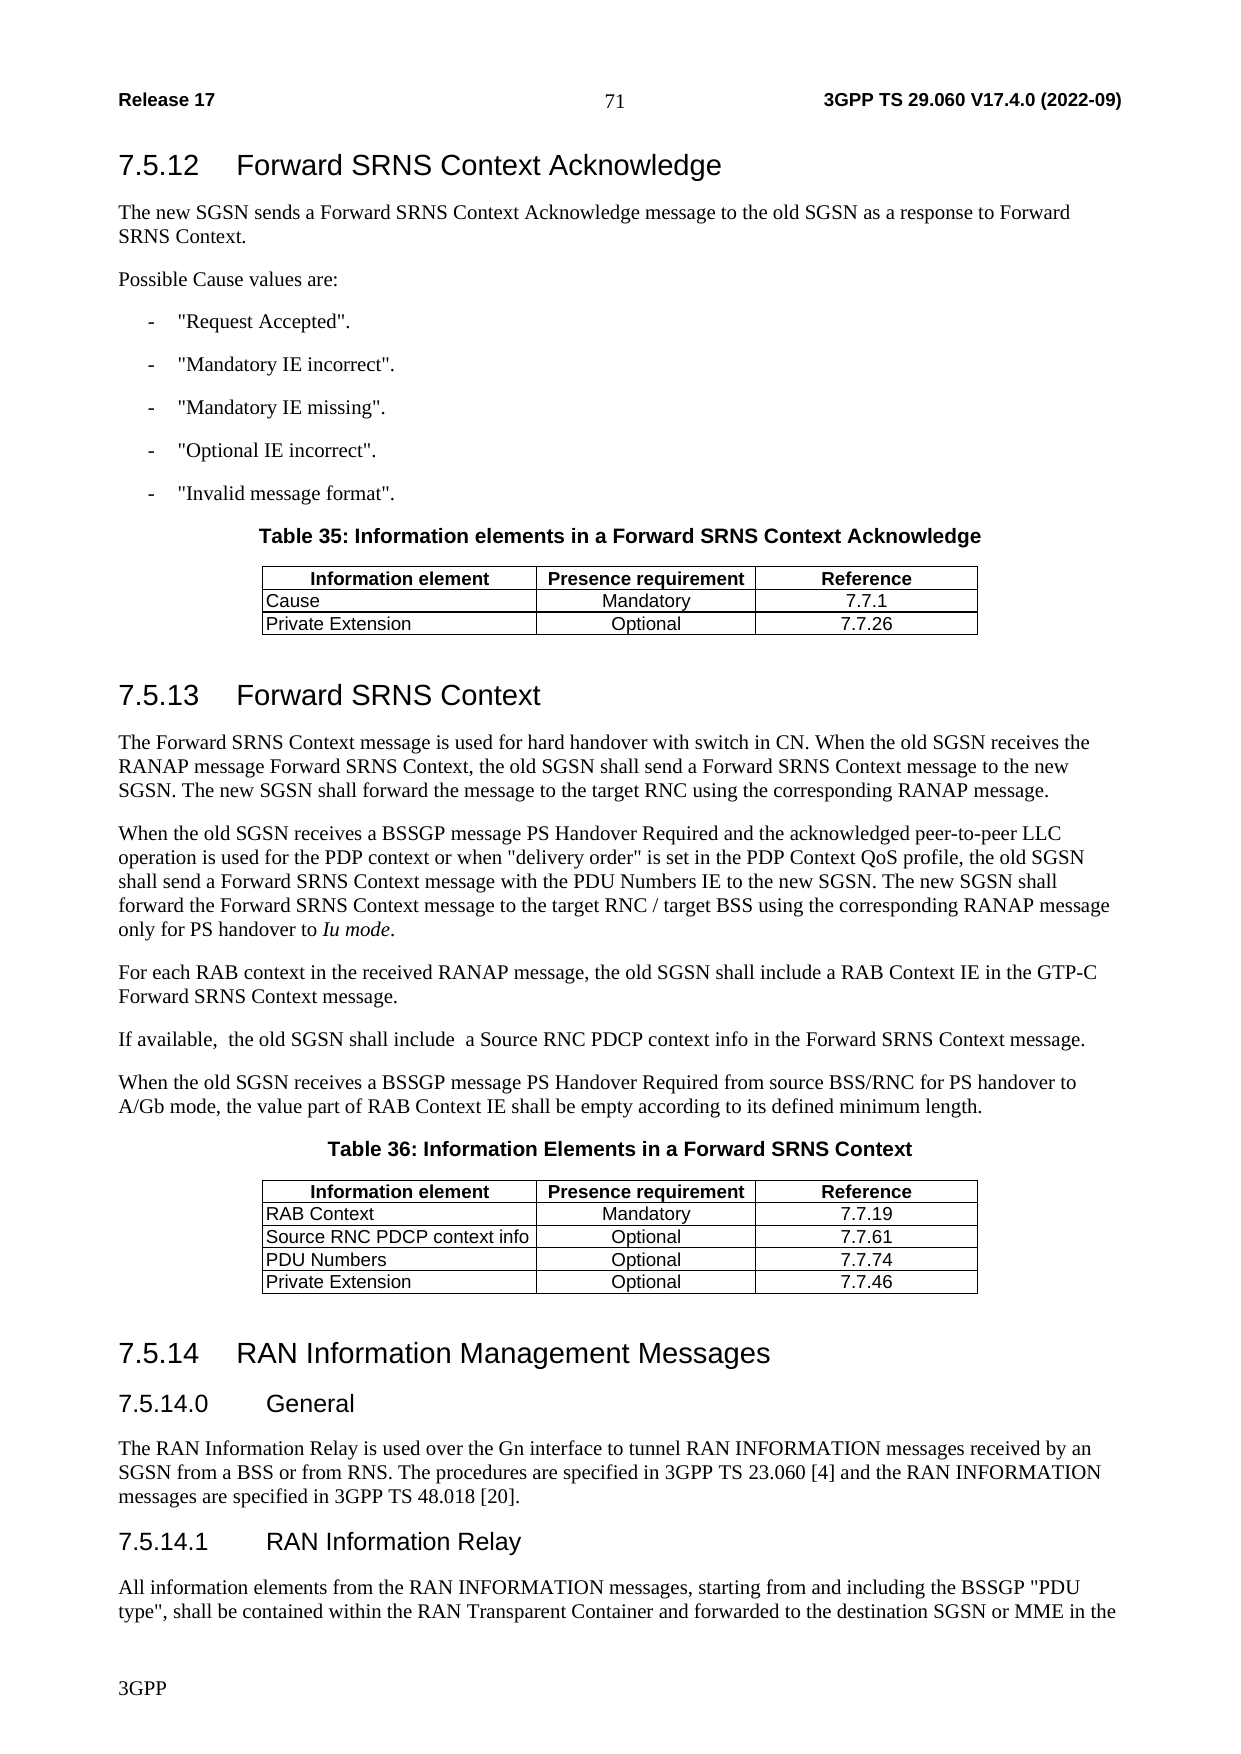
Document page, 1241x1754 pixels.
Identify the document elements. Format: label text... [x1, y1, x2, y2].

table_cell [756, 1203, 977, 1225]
subtitle 7.5.14.1 RAN Information Relay [118, 1527, 1122, 1556]
text - "Mandatory IE missing". [148, 395, 1122, 419]
subtitle 7.5.14 RAN Information Management Messages [118, 1336, 1122, 1370]
text For each RAB context in the received RANAP message, the old SGSN shall include a RAB Context IE in the GTP-C Forward SRNS Context message. [118, 960, 1122, 1008]
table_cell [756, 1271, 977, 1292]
text - "Mandatory IE incorrect". [148, 352, 1122, 376]
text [118, 1574, 1122, 1623]
text If available, the old SGSN shall include a Source RNC PDCP context info in the Forward SRNS Context message. [118, 1027, 1122, 1051]
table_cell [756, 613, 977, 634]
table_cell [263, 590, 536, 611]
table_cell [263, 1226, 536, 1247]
text The RAN Information Relay is used over the Gn interface to tunnel RAN INFORMATION messages received by an SGSN from a BSS or from RNS. The procedures are specified in 3GPP TS 23.060 [4] and the RAN INFORMATION messages are specified in 3GPP TS 48.018 [20]. [118, 1436, 1122, 1508]
text The new SGSN sends a Forward SRNS Context Acknowledge message to the old SGSN as a response to Forward SRNS Context. [118, 200, 1122, 248]
subtitle 7.5.12 Forward SRNS Context Acknowledge [118, 147, 1122, 181]
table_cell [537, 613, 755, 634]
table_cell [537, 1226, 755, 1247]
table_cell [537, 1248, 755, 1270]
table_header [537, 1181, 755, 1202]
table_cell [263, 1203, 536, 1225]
text When the old SGSN receives a BSSGP message PS Handover Required and the acknowledged peer-to-peer LLC operation is used for the PDP context or when "delivery order" is set in the PDP Context QoS profile, the old SGSN shall send a Forward SRNS Context message with the PDU Numbers IE to the new SGSN. The new SGSN shall forward the Forward SRNS Context message to the target RNC / target BSS using the corresponding RANAP message only for PS handover to Iu mode. [118, 821, 1122, 941]
text - "Request Accepted". [148, 309, 1122, 333]
text When the old SGSN receives a BSSGP message PS Handover Required from source BSS/RNC for PS handover to A/Gb mode, the value part of RAB Context IE shall be empty according to its defined minimum length. [118, 1070, 1122, 1118]
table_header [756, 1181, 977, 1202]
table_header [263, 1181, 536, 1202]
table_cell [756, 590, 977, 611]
subtitle 7.5.13 Forward SRNS Context [118, 678, 1122, 711]
text Table 35: Information elements in a Forward SRNS Context Acknowledge [118, 523, 1122, 547]
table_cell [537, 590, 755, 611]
text The Forward SRNS Context message is used for hard handover with switch in CN. When the old SGSN receives the RANAP message Forward SRNS Context, the old SGSN shall send a Forward SRNS Context message to the new SGSN. The new SGSN shall forward the message to the target RNC using the corresponding RANAP message. [118, 730, 1122, 802]
text - "Optional IE incorrect". [148, 438, 1122, 462]
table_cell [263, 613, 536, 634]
text Table 36: Information Elements in a Forward SRNS Context [118, 1137, 1122, 1161]
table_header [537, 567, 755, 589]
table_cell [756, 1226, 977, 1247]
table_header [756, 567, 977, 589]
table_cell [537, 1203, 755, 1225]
text Possible Cause values are: [118, 267, 1122, 291]
text - "Invalid message format". [148, 481, 1122, 505]
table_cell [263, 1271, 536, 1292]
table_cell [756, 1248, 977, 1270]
subtitle 7.5.14.0 General [118, 1389, 1122, 1417]
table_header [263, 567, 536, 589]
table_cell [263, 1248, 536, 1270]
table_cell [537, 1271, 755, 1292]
